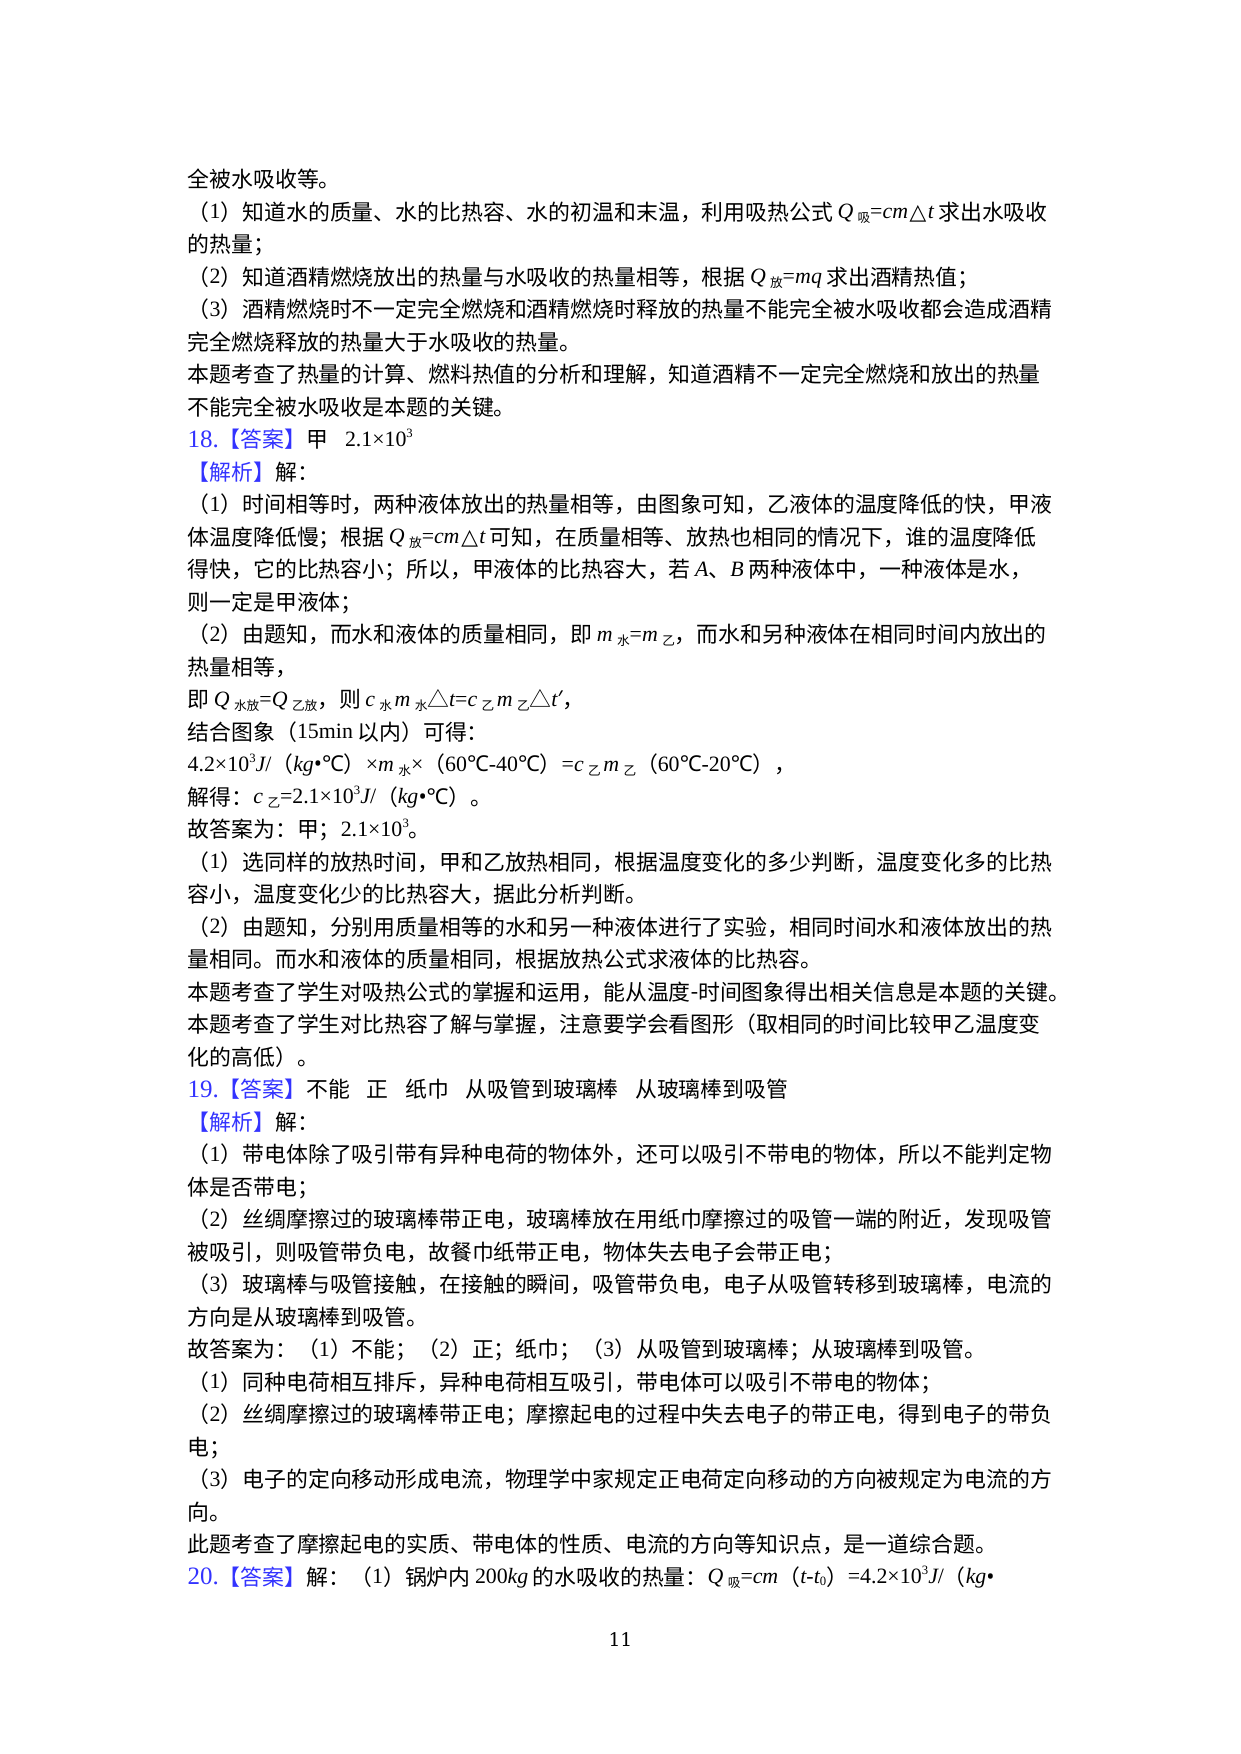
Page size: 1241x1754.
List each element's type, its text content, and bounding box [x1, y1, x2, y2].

text 【解析】解： （1）时间相等时，两种液体放出的热量相等，由图象可知，乙液体的温度降低的快，甲液体温度降低慢；根据Q放=cm△t可知，在质量相等、放热也相同的情况下，谁的温度降低得快，它的比热容小；所以，甲液体的比热容大，若A、B两种液体中，一种液体是水，则一定是甲液体； （2）由题知，而水和液体的质量相同，即m水=m乙，而水和另种液体在相同时间内放出的热量相等， 即Q水放=Q乙放，则c水m水△t=c乙m乙△t′， 结合图象（15min以内）可得： 4.2×103J/（kg•℃）×m水×（60℃-40℃）=c乙m乙（60℃-20℃）， 解得：c乙=2.1×103J/（kg•℃）。 故答案为：甲；2.1×103。 （1）选同样的放热时间，甲和乙放热相同，根据温度变化的多少判断，温度变化多的比热容小，温度变化少的比热容大，据此分析判断。 （2）由题知，分别用质量相等的水和另一种液体进行了实验，相同时间水和液体放出的热量相同。而水和液体的质量相同，根据放热公式求液体的比热容。 本题考查了学生对吸热公式的掌握和运用，能从温度-时间图象得出相关信息是本题的关键。本题考查了学生对比热容了解与掌握，注意要学会看图形（取相同的时间比较甲乙温度变化的高低）。 19.【答案】不能 正 纸巾 从吸管到玻璃棒 从玻璃棒到吸管 [187, 454, 1053, 1104]
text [187, 162, 1053, 454]
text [187, 1104, 1053, 1592]
